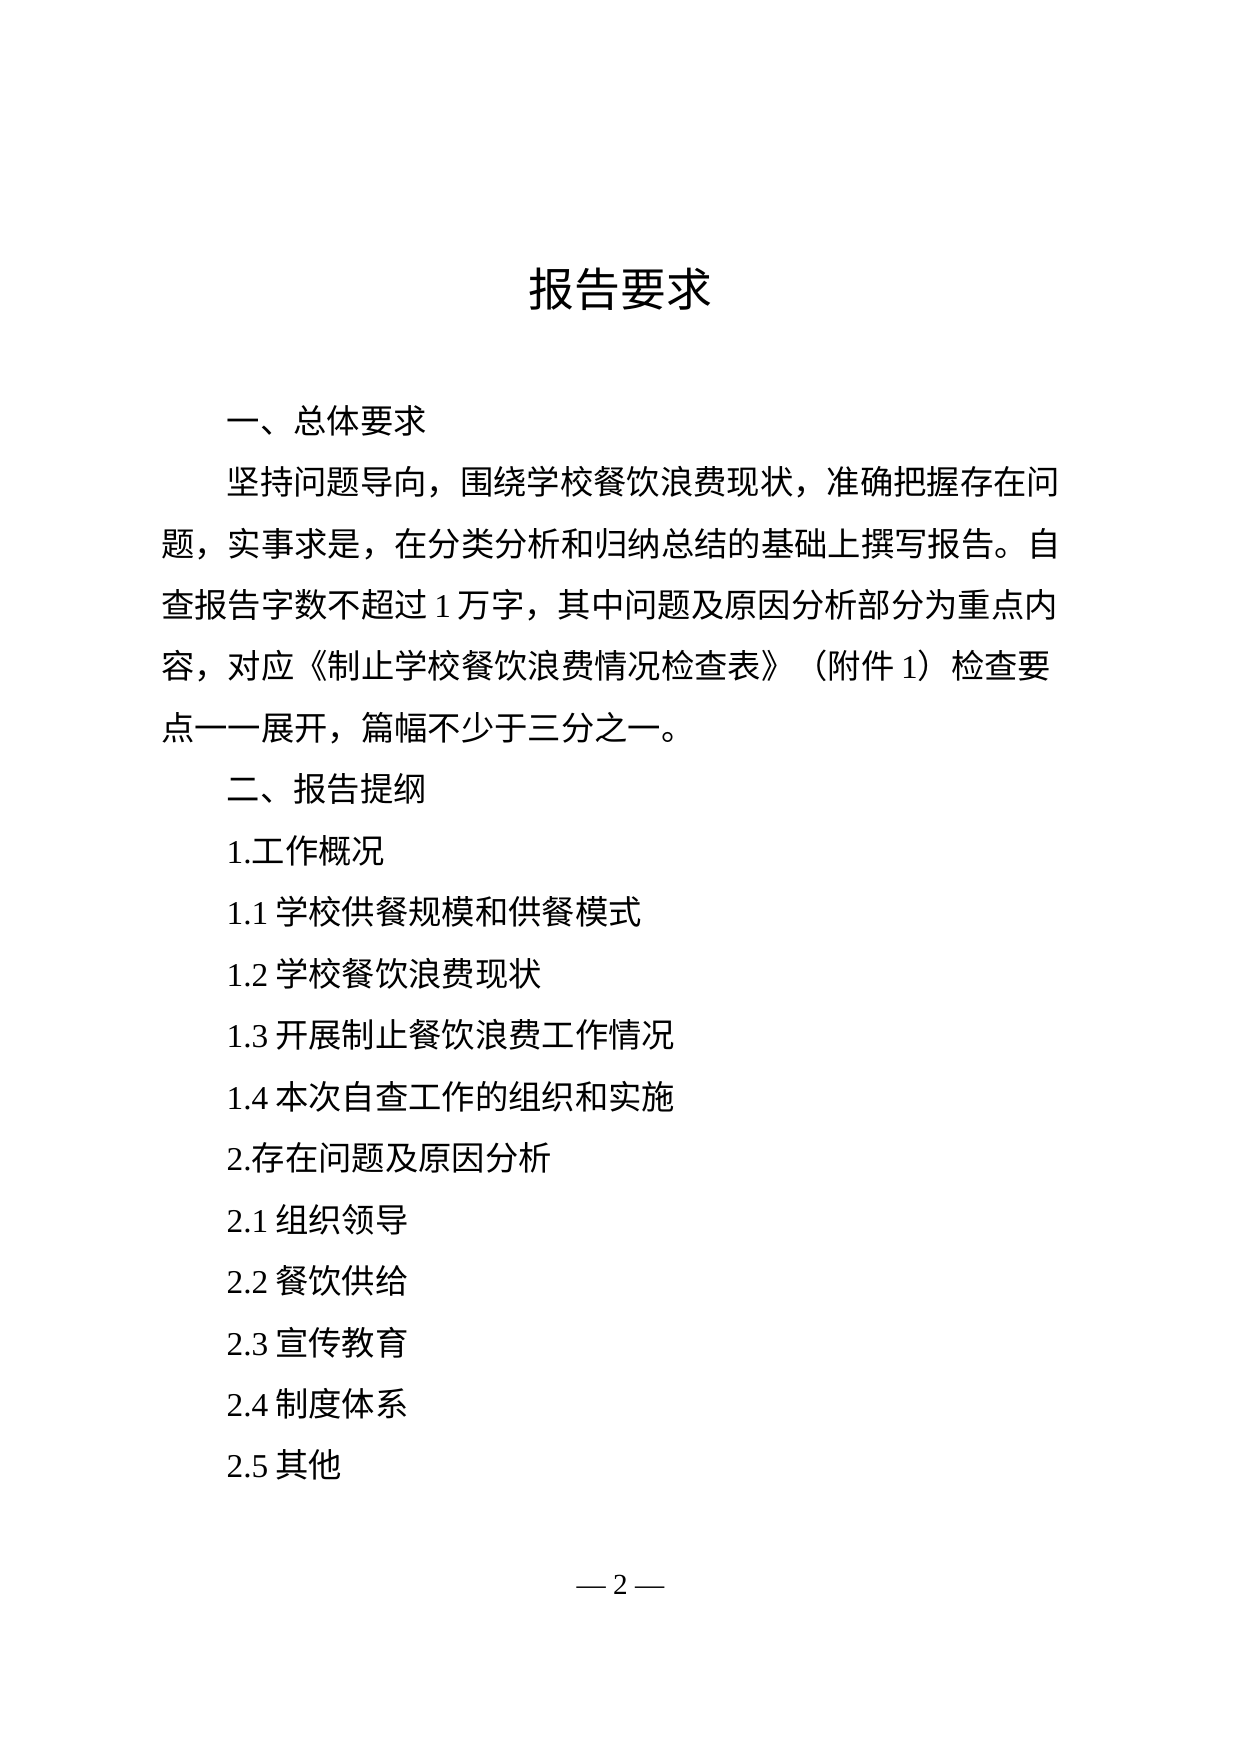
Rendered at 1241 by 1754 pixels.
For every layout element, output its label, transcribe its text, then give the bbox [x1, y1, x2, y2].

text 1.1学校供餐规模和供餐模式 [161, 873, 1079, 934]
text 2.1组织领导 [161, 1180, 1079, 1242]
text 报告要求 [161, 253, 1079, 320]
text 1.工作概况 [161, 811, 1079, 873]
text 2.存在问题及原因分析 [161, 1119, 1079, 1180]
text 二、报告提纲 [161, 750, 1079, 811]
text 一、总体要求 [161, 381, 1079, 443]
text 1.2学校餐饮浪费现状 [161, 934, 1079, 996]
text 坚持问题导向，围绕学校餐饮浪费现状，准确把握存在问题，实事求是，在分类分析和归纳总结的基础上撰写报告。自查报告字数不超过1万字，其中问题及原因分析部分为重点内容，对应《制止学校餐饮浪费情况检查表》（附件1）检查要点一一展开，篇幅不少于三分之一。 [161, 443, 1079, 750]
text 1.3开展制止餐饮浪费工作情况 [161, 996, 1079, 1057]
text 2.2餐饮供给 [161, 1242, 1079, 1303]
text 2.5其他 [161, 1426, 1079, 1487]
text 2.4制度体系 [161, 1364, 1079, 1426]
text 2.3宣传教育 [161, 1303, 1079, 1364]
text 1.4本次自查工作的组织和实施 [161, 1057, 1079, 1119]
